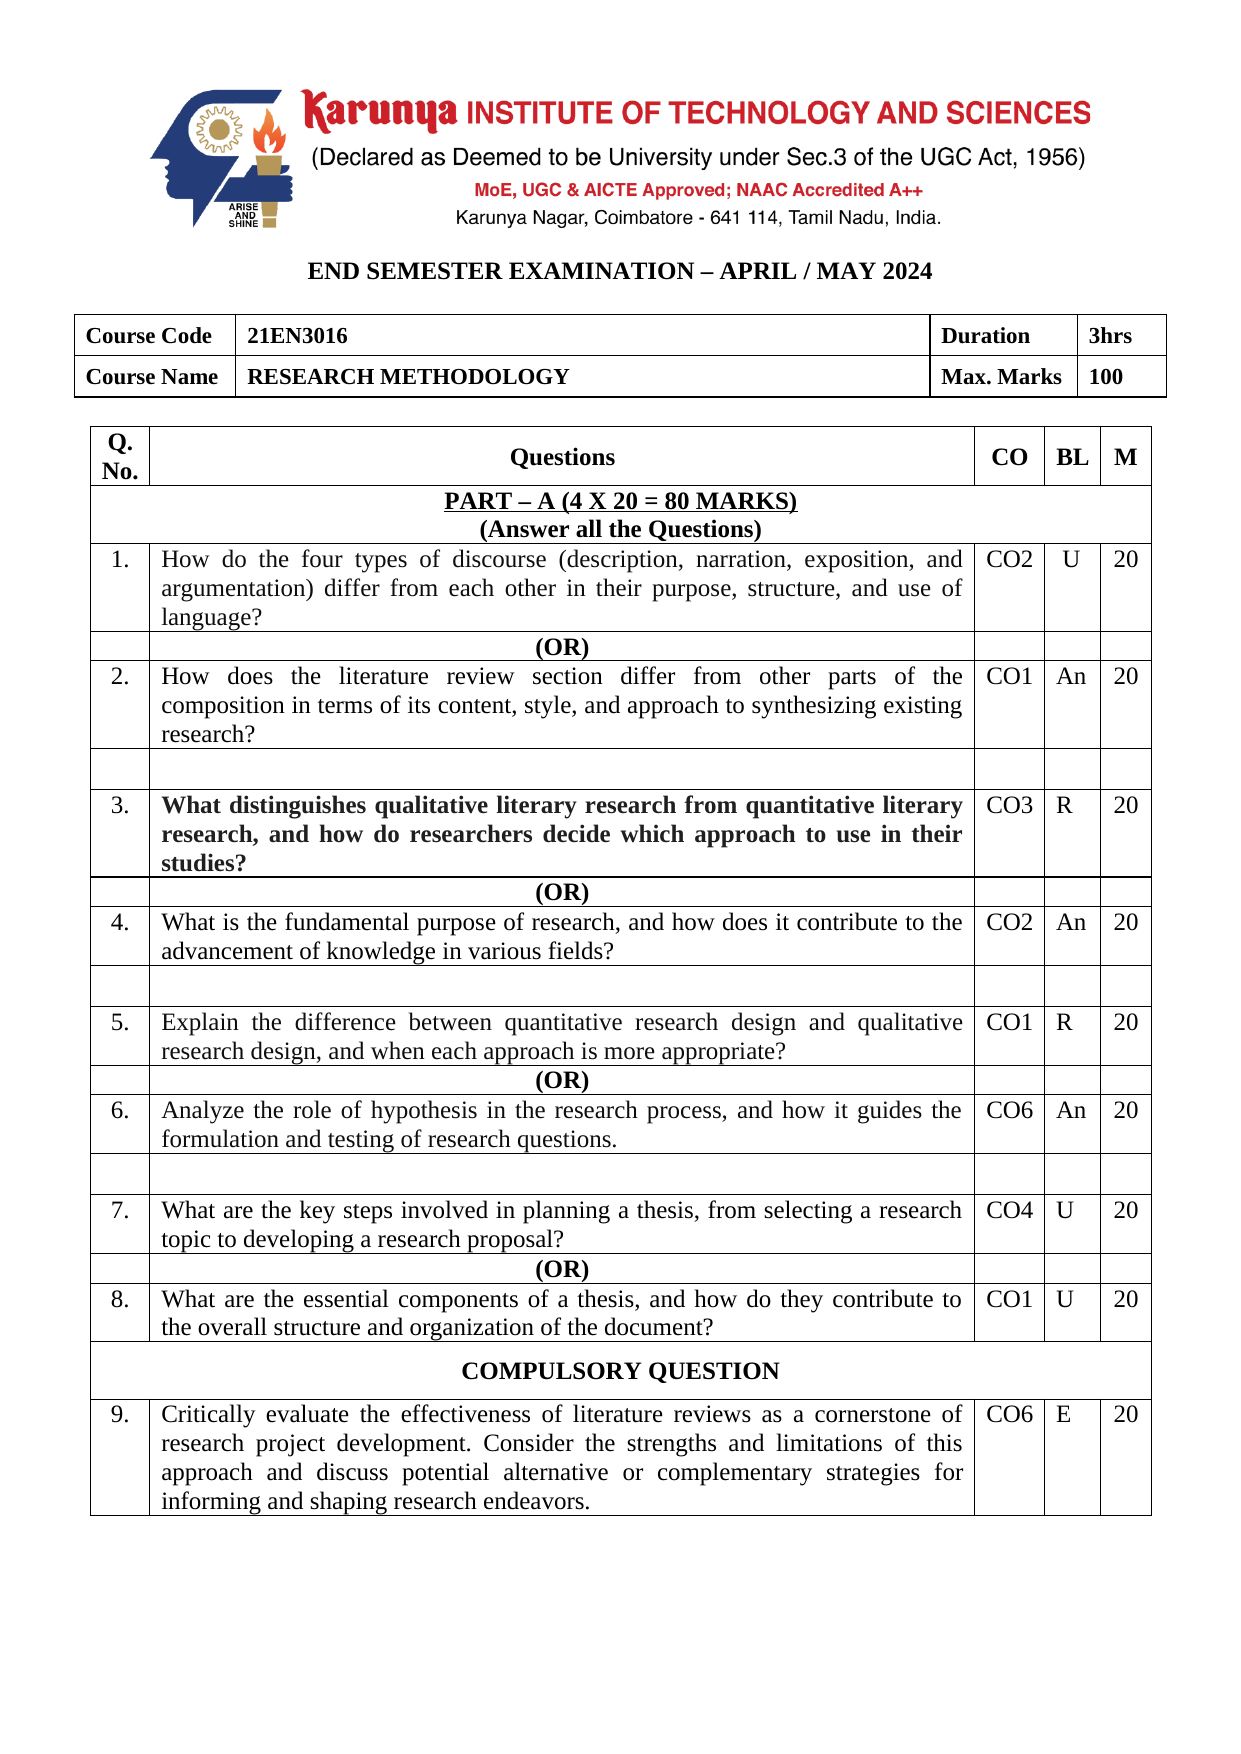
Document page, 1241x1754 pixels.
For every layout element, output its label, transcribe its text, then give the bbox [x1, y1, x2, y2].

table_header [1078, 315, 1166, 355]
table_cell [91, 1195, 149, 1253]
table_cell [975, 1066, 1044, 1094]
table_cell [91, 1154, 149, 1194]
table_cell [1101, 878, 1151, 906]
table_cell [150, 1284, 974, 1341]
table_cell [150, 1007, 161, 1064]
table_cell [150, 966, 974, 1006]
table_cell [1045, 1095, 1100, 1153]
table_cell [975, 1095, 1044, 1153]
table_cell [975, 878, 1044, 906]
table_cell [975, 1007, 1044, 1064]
picture [150, 89, 1091, 228]
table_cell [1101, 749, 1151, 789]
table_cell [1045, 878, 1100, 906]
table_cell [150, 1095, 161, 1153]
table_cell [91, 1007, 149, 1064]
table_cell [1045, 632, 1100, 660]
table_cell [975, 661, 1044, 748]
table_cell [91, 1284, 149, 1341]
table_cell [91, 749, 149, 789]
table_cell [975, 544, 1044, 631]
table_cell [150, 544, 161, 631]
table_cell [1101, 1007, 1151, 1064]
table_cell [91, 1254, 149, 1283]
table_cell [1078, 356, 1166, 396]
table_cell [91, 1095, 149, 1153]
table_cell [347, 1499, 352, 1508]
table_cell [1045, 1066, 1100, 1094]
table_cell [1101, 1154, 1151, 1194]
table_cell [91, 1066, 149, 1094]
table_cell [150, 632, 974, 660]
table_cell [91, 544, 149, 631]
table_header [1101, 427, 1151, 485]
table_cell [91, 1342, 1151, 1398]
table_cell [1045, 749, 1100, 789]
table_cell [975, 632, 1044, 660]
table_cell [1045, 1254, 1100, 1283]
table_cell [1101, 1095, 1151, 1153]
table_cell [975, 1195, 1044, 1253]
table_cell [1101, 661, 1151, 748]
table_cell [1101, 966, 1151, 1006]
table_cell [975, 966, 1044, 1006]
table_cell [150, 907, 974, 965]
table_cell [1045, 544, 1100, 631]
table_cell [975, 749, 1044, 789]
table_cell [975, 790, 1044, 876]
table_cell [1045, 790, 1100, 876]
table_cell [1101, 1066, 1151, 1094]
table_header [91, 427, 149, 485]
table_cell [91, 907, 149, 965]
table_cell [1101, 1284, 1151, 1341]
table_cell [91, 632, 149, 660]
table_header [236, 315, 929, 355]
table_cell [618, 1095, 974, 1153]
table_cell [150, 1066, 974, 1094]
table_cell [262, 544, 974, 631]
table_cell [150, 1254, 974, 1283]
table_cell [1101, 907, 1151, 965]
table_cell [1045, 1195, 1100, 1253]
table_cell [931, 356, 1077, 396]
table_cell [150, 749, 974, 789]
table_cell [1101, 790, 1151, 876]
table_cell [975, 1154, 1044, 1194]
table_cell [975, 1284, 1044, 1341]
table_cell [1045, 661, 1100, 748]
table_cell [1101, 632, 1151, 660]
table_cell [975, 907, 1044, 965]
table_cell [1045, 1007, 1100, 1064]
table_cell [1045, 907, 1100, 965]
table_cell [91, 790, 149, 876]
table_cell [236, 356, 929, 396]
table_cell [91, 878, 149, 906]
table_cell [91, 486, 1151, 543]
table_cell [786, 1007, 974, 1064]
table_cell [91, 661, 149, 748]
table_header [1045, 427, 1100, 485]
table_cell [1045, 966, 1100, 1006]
text END SEMESTER EXAMINATION – APRIL / MAY 2024 [90, 256, 1150, 285]
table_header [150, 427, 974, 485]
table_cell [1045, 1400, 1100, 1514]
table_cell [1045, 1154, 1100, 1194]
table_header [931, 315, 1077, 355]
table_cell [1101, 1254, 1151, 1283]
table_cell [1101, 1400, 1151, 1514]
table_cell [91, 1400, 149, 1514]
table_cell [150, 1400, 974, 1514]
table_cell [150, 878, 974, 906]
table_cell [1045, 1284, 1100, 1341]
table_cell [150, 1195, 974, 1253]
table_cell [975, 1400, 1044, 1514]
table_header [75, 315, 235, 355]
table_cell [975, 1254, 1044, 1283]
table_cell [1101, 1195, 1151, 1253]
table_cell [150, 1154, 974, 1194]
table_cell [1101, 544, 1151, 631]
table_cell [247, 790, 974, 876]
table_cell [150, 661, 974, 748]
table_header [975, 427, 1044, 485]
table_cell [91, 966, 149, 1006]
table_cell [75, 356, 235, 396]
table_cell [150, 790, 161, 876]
